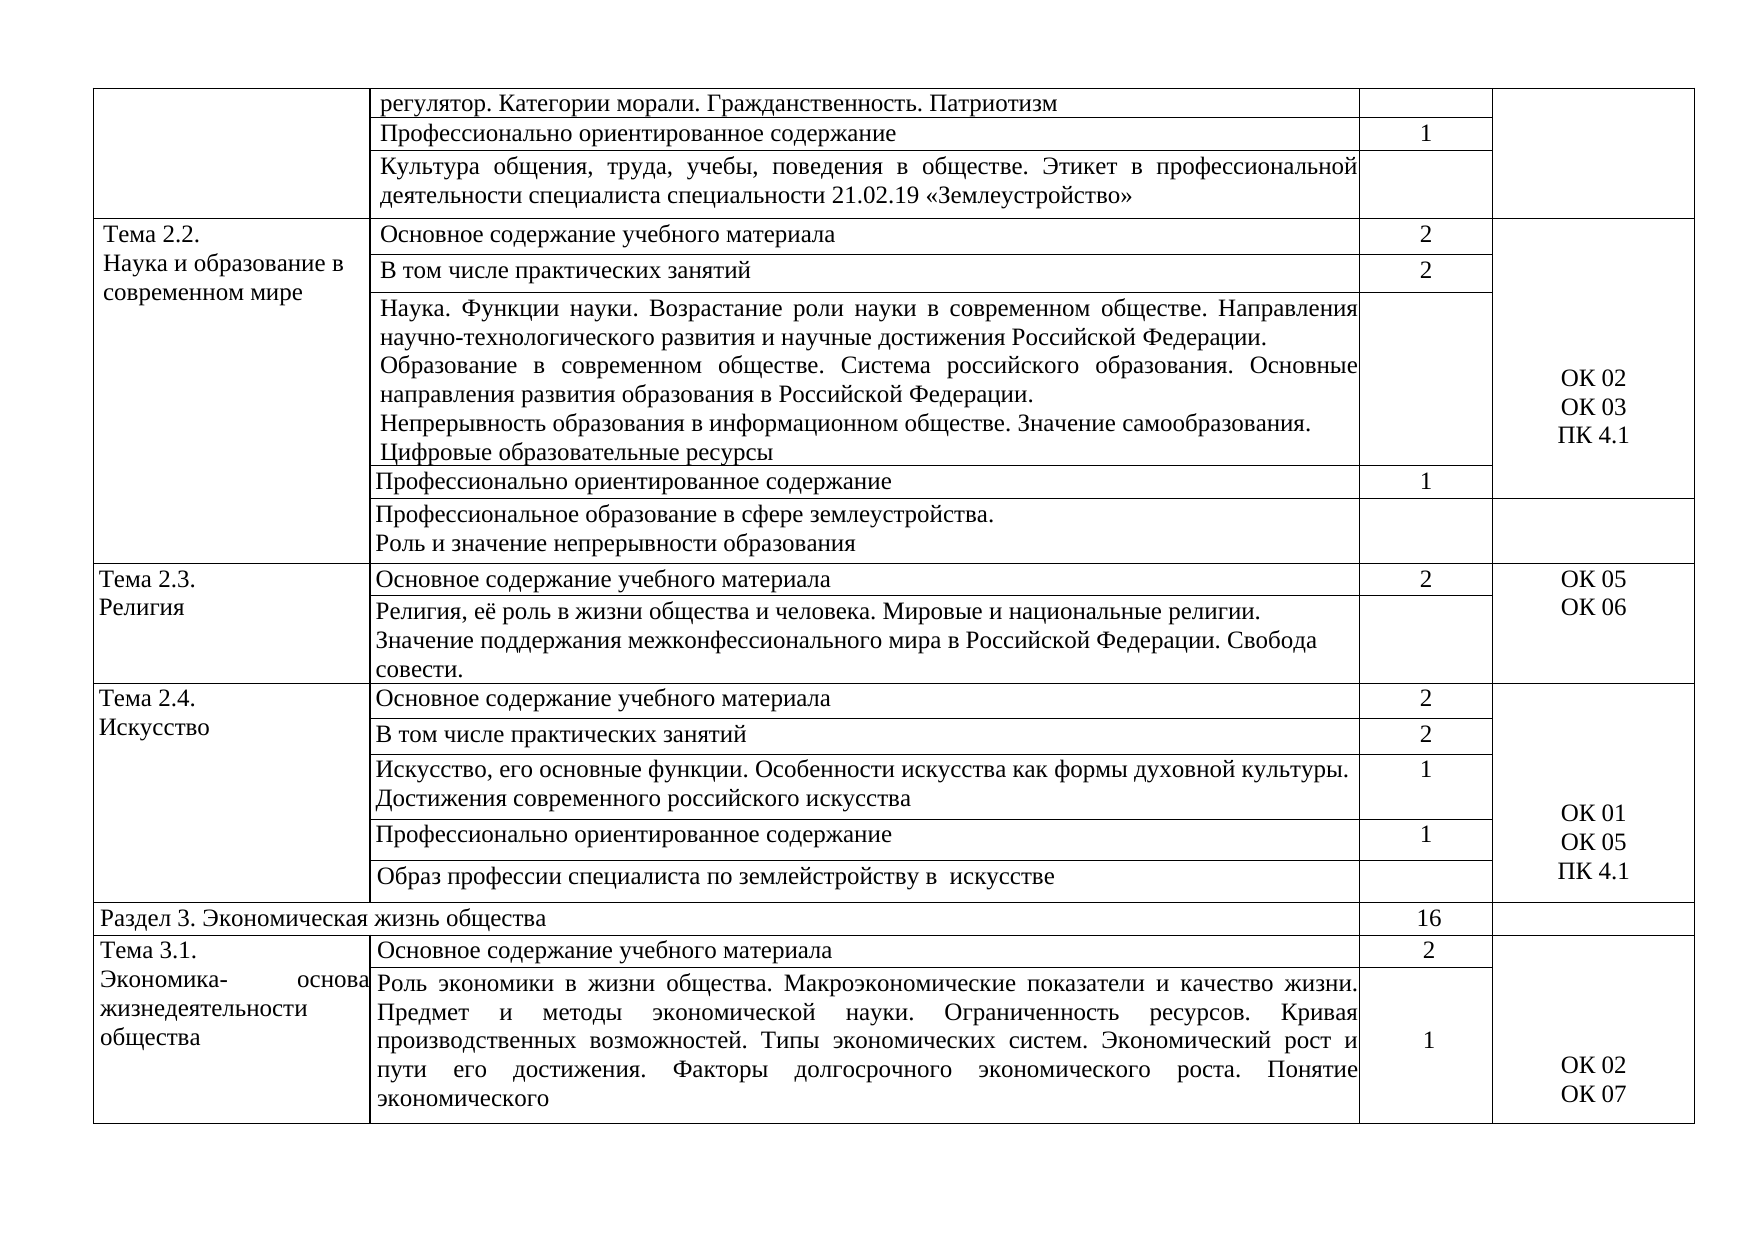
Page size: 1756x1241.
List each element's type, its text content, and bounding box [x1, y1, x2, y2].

table_cell [1360, 293, 1492, 465]
table_cell [1493, 903, 1694, 934]
table_cell 2 [1360, 719, 1492, 753]
table_cell 1 [1360, 820, 1492, 860]
table_cell ОК 01 ОК 05 ПК 4.1 [1493, 684, 1694, 902]
table_cell 1 [1360, 755, 1492, 818]
table_cell Основное содержание учебного материала [371, 564, 1359, 595]
table_cell ОК 02 ОК 03 ПК 4.1 [1493, 219, 1694, 498]
table_cell 1 [1360, 118, 1492, 150]
table_cell Основное содержание учебного материала [371, 936, 1359, 967]
table_cell 2 [1360, 684, 1492, 718]
table_cell ОК 02 ОК 07 [1493, 936, 1694, 1122]
table_cell Профессионально ориентированное содержание [371, 118, 1359, 150]
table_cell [371, 968, 1359, 1122]
table_cell [1360, 89, 1492, 117]
table_cell Раздел 3. Экономическая жизнь общества [94, 903, 1359, 934]
table_cell Профессиональное образование в сфере землеустройства. Роль и значение непрерывности образования [371, 499, 1359, 563]
table_cell Профессионально ориентированное содержание [371, 466, 1359, 498]
table_cell [1360, 499, 1492, 563]
table_cell Образ профессии специалиста по землейстройству в искусстве [371, 861, 1359, 902]
table_cell Религия, её роль в жизни общества и человека. Мировые и национальные религии. Значение поддержания межконфессионального мира в Российской Федерации. Свобода совести. [371, 596, 1359, 682]
table_cell [1360, 596, 1492, 682]
table_cell Тема 2.3. Религия [94, 564, 369, 682]
table_cell Тема 3.1. Экономика- основа жизнедеятельности общества [94, 936, 369, 1122]
table_cell В том числе практических занятий [371, 255, 1359, 292]
table_cell ОК 05 ОК 06 [1493, 564, 1694, 682]
table_cell Профессионально ориентированное содержание [371, 820, 1359, 860]
table_cell 2 [1360, 219, 1492, 254]
table_cell Основное содержание учебного материала [371, 684, 1359, 718]
table_cell Тема 2.4. Искусство [94, 684, 369, 902]
table_cell Наука. Функции науки. Возрастание роли науки в современном обществе. Направления научно-технологического развития и научные достижения Российской Федерации. Образование в современном обществе. Система российского образования. Основные направления развития образования в Российской Федерации. Непрерывность образования в информационном обществе. Значение самообразования. Цифровые образовательные ресурсы [371, 293, 1359, 465]
table_cell 2 [1360, 255, 1492, 292]
table_cell 1 [1360, 466, 1492, 498]
table_cell 2 [1360, 936, 1492, 967]
table_cell 2 [1360, 564, 1492, 595]
table_cell Культура общения, труда, учебы, поведения в обществе. Этикет в профессиональной деятельности специалиста специальности 21.02.19 «Землеустройство» [371, 151, 1359, 218]
table_cell 16 [1360, 903, 1492, 934]
table_cell [1360, 151, 1492, 218]
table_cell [371, 89, 1359, 117]
table_cell Основное содержание учебного материала [371, 219, 1359, 254]
table_cell В том числе практических занятий [371, 719, 1359, 753]
table_cell Тема 2.2. Наука и образование в современном мире [94, 219, 369, 563]
table_cell [1493, 499, 1694, 563]
table_cell 1 [1360, 968, 1492, 1122]
table_cell Искусство, его основные функции. Особенности искусства как формы духовной культуры. Достижения современного российского искусства [371, 755, 1359, 818]
table_cell [1360, 861, 1492, 902]
